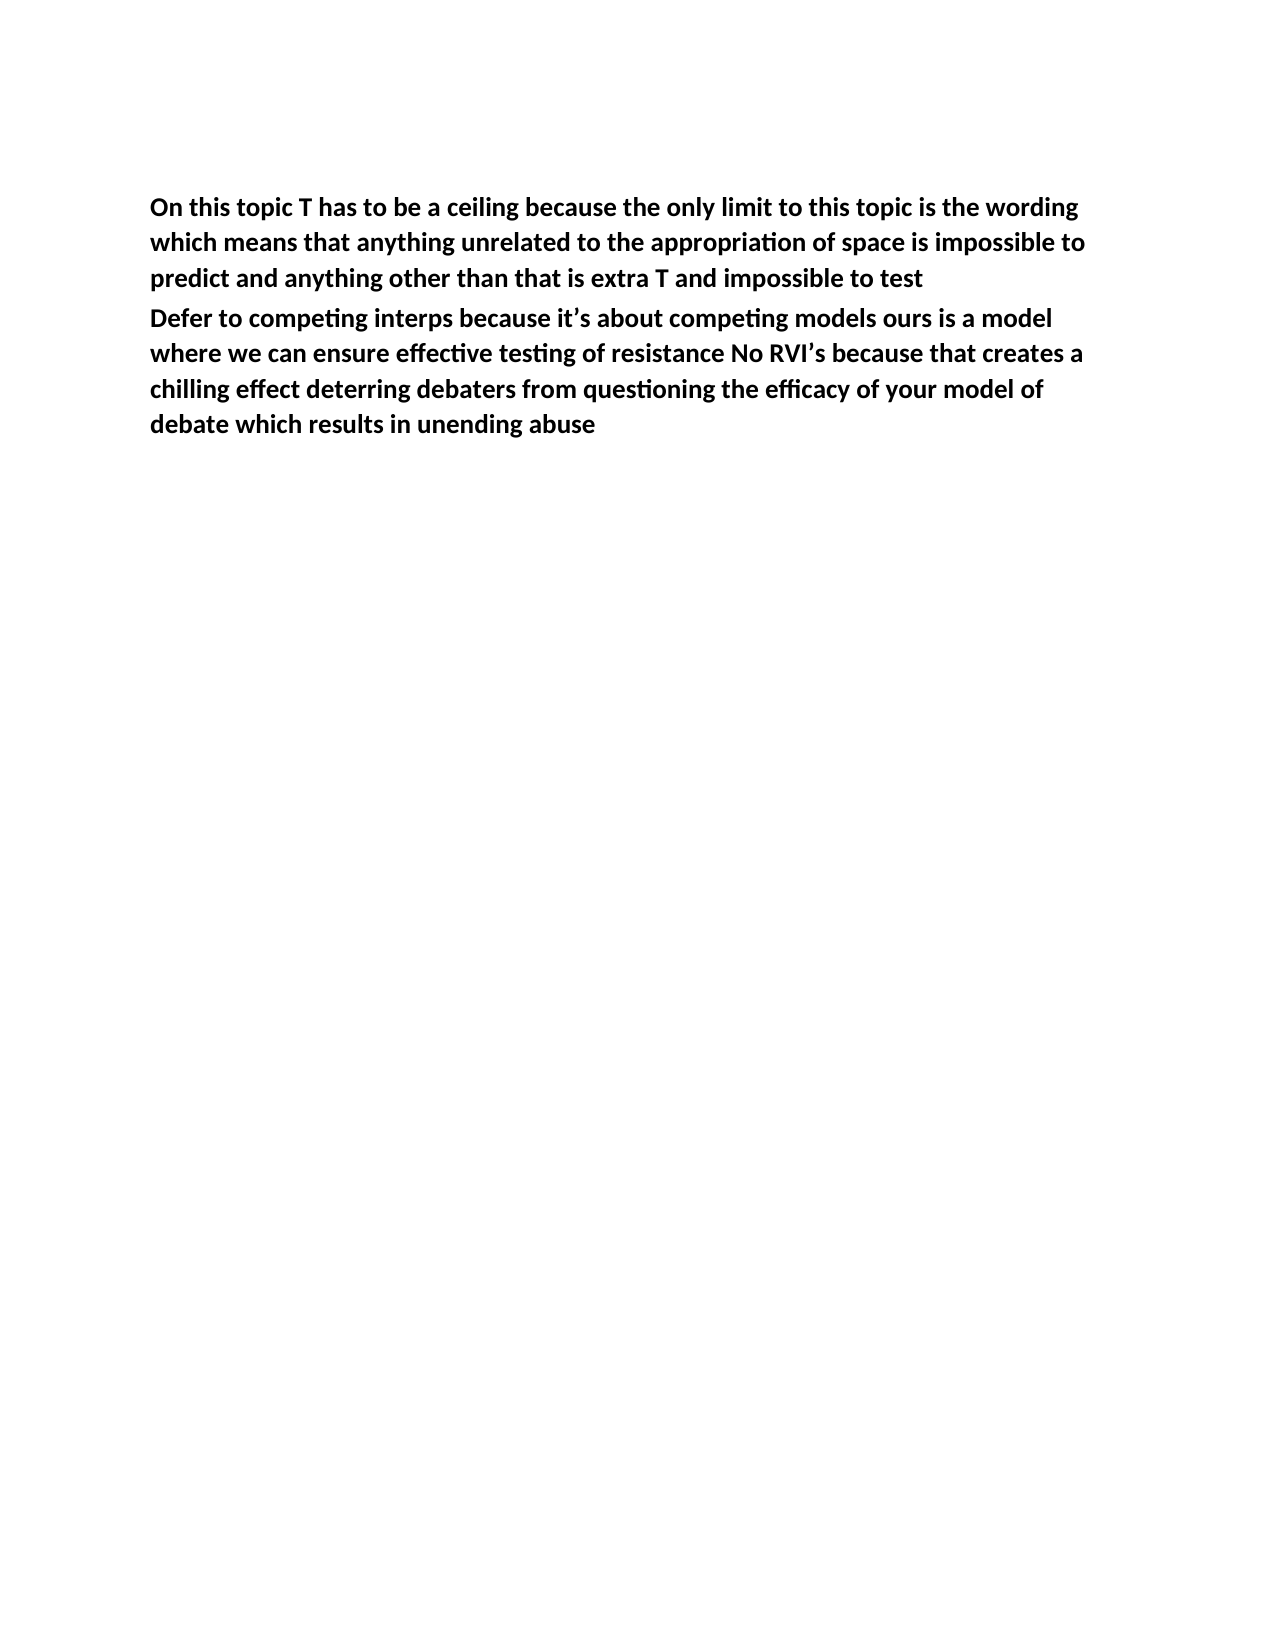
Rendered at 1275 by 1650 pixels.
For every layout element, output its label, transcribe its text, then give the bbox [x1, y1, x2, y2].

subtitle Defer to competing interps because it’s about competing models ours is a model where we can ensure effective testing of resistance No RVI’s because that creates a chilling effect deterring debaters from questioning the efficacy of your model of debate which results in unending abuse [150, 301, 1125, 441]
subtitle On this topic T has to be a ceiling because the only limit to this topic is the wording which means that anything unrelated to the appropriation of space is impossible to predict and anything other than that is extra T and impossible to test [150, 190, 1125, 294]
